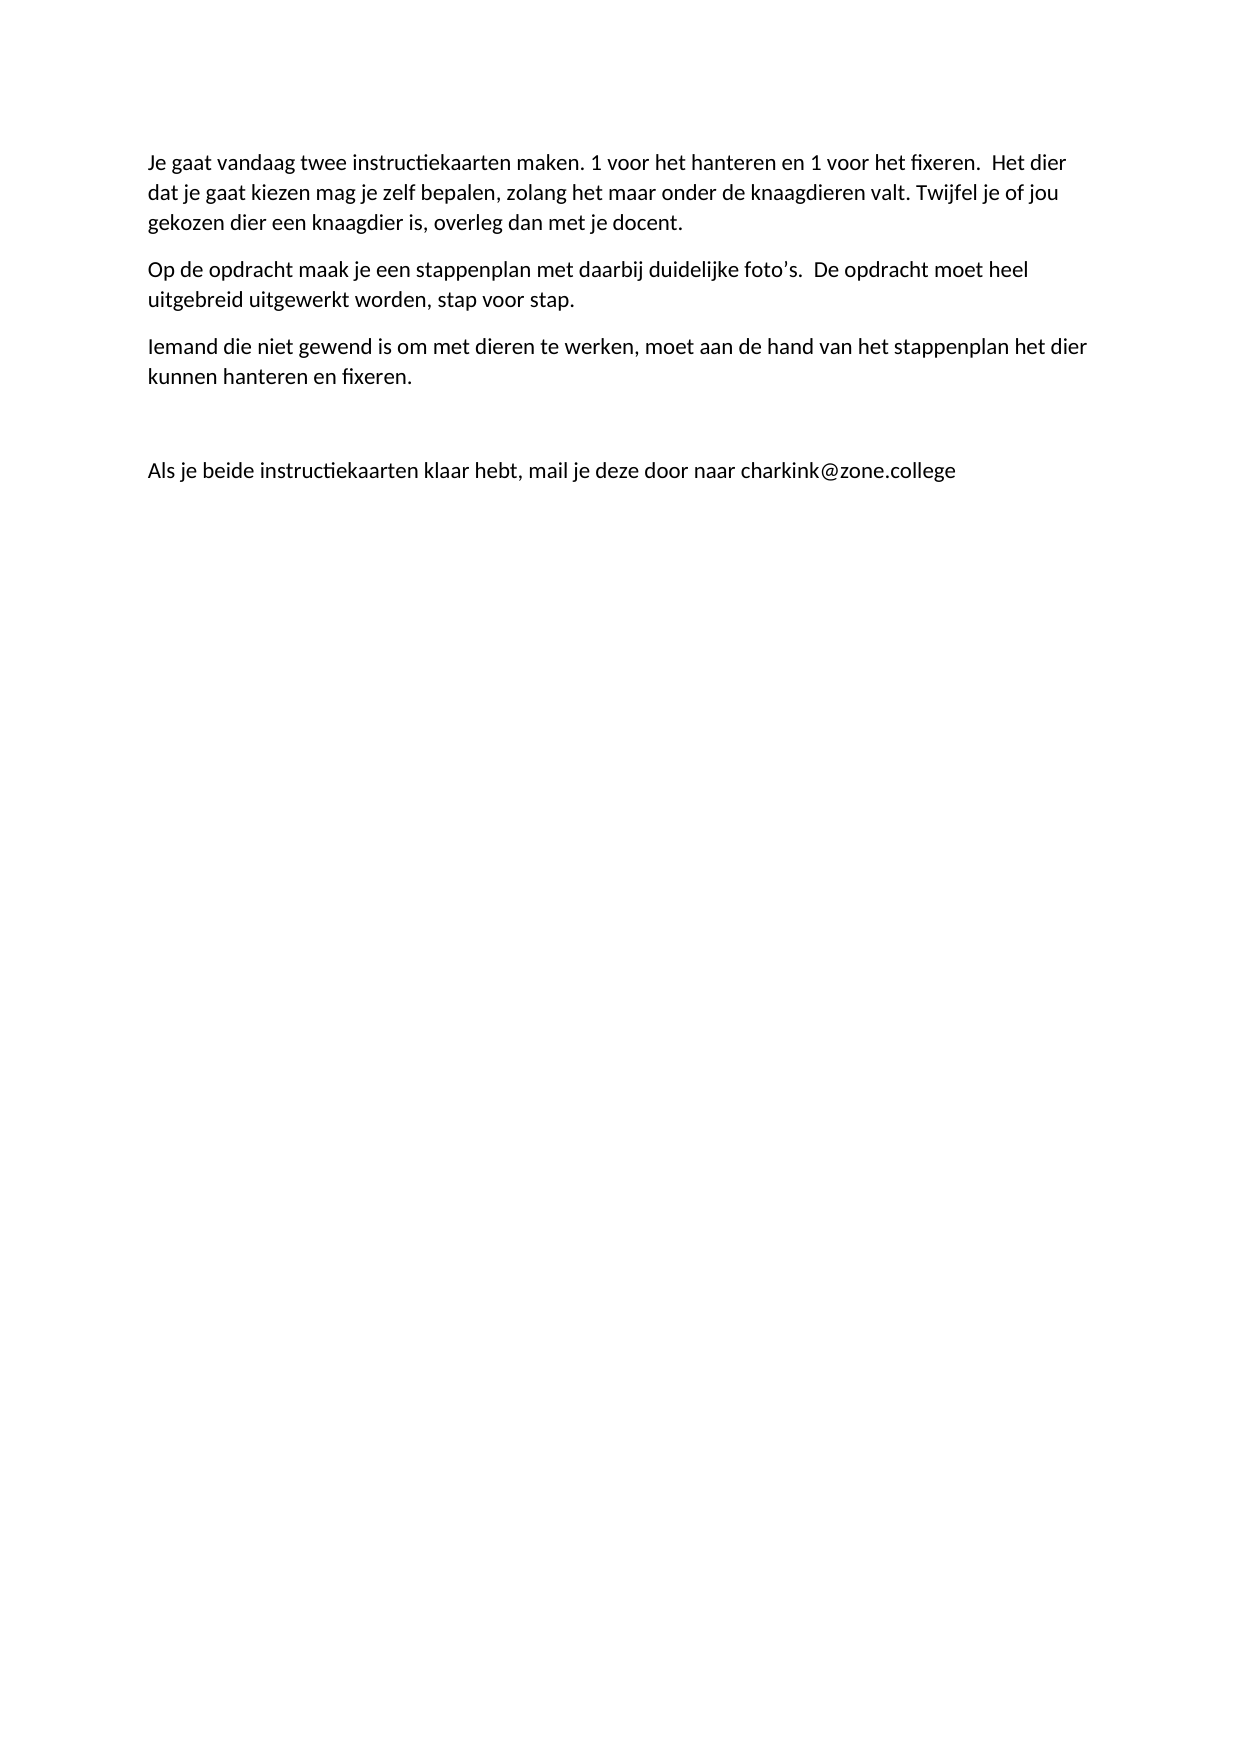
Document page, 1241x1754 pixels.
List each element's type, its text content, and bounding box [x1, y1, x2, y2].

text Als je beide instructiekaarten klaar hebt, mail je deze door naar charkink@zone.college [148, 456, 1093, 484]
text Je gaat vandaag twee instructiekaarten maken. 1 voor het hanteren en 1 voor het fixeren. Het dier dat je gaat kiezen mag je zelf bepalen, zolang het maar onder de knaagdieren valt. Twijfel je of jou gekozen dier een knaagdier is, overleg dan met je docent. [148, 148, 1093, 236]
text Op de opdracht maak je een stappenplan met daarbij duidelijke foto’s. De opdracht moet heel uitgebreid uitgewerkt worden, stap voor stap. [148, 255, 1093, 313]
text Iemand die niet gewend is om met dieren te werken, moet aan de hand van het stappenplan het dier kunnen hanteren en fixeren. [148, 332, 1093, 390]
